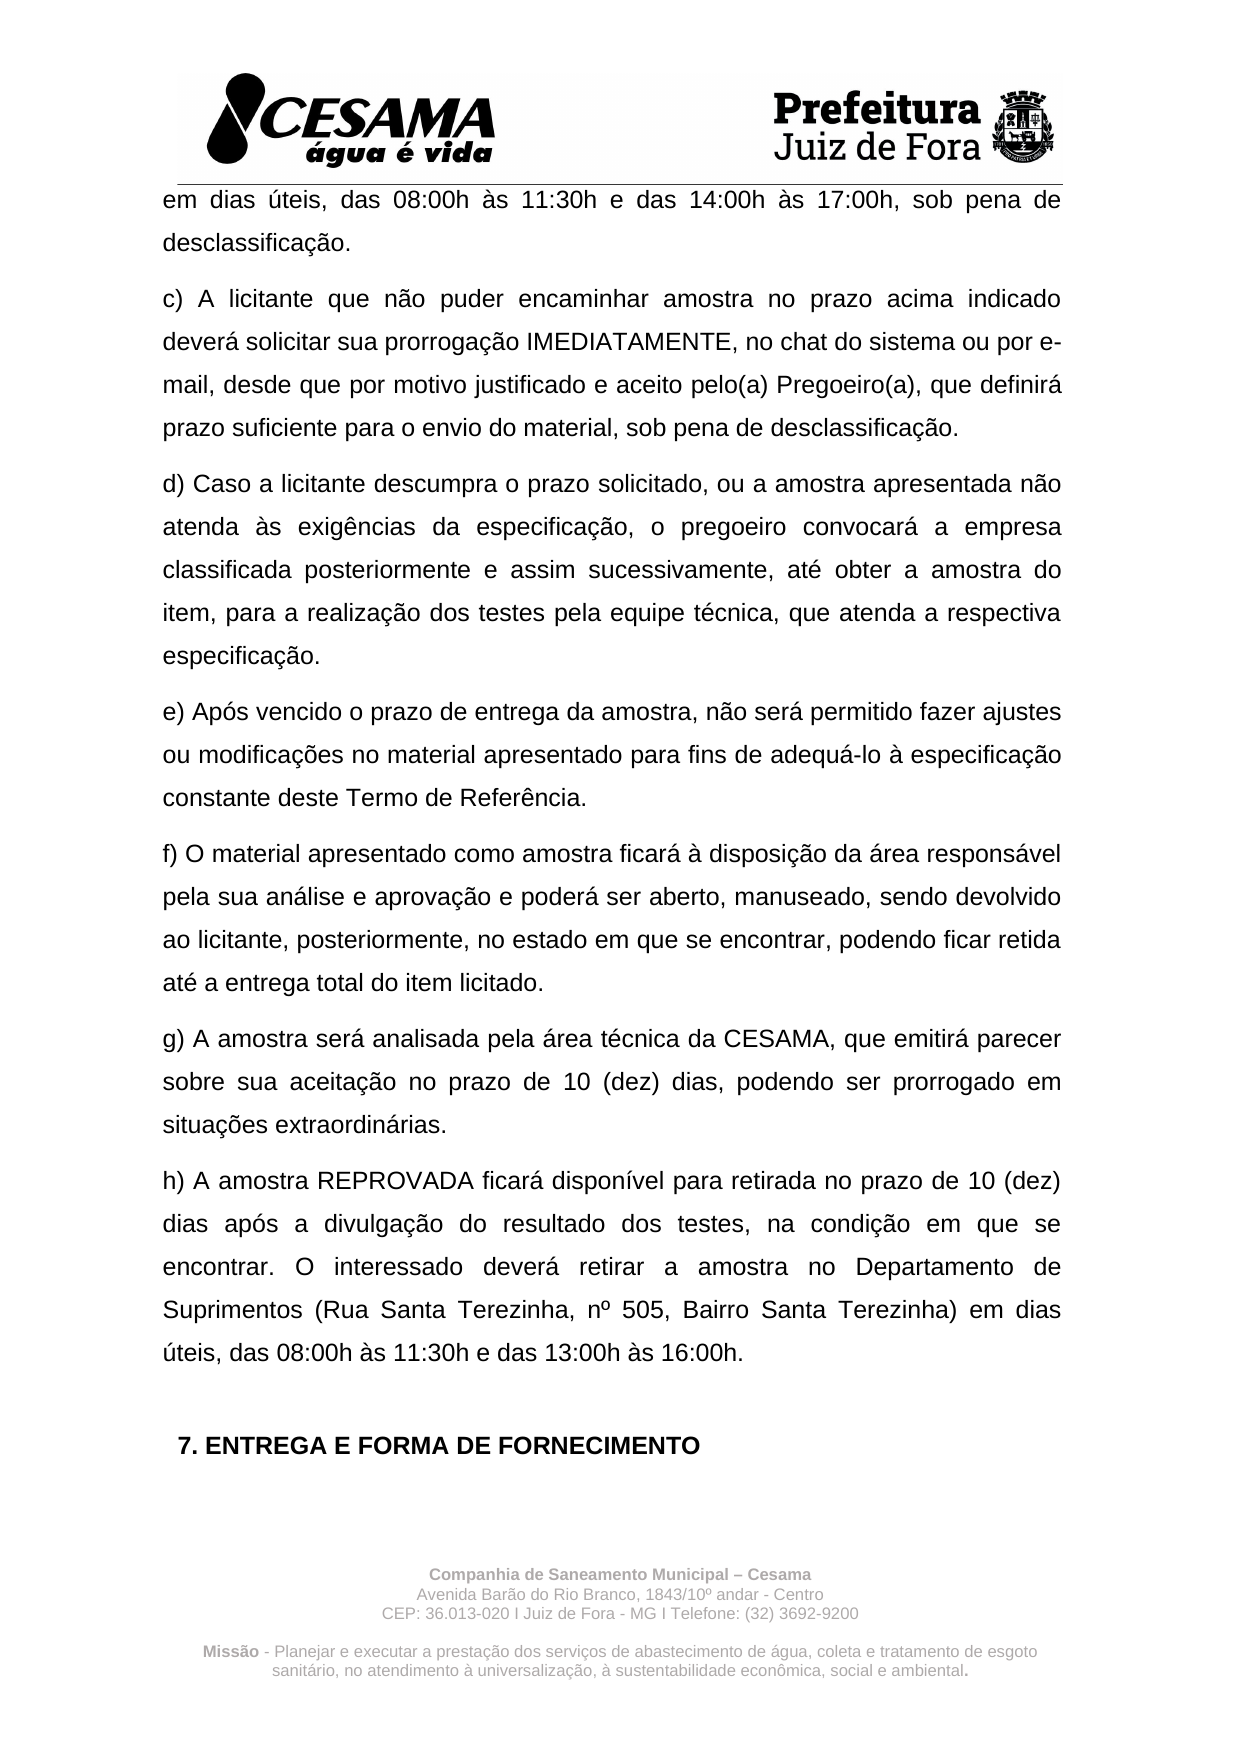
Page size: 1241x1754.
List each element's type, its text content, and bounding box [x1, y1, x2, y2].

text h) A amostra REPROVADA ficará disponível para retirada no prazo de 10 (dez) dias após a divulgação do resultado dos testes, na condição em que se encontrar. O interessado deverá retirar a amostra no Departamento de Suprimentos (Rua Santa Terezinha, nº 505, Bairro Santa Terezinha) em dias úteis, das 08:00h às 11:30h e das 13:00h às 16:00h. [162, 1166, 1063, 1367]
text g) A amostra será analisada pela área técnica da CESAMA, que emitirá parecer sobre sua aceitação no prazo de 10 (dez) dias, podendo ser prorrogado em situações extraordinárias. [162, 1024, 1063, 1139]
picture [177, 73, 1063, 185]
text c) A licitante que não puder encaminhar amostra no prazo acima indicado deverá solicitar sua prorrogação IMEDIATAMENTE, no chat do sistema ou por e-mail, desde que por motivo justificado e aceito pelo(a) Pregoeiro(a), que definirá prazo suficiente para o envio do material, sob pena de desclassificação. [162, 284, 1063, 442]
text f) O material apresentado como amostra ficará à disposição da área responsável pela sua análise e aprovação e poderá ser aberto, manuseado, sendo devolvido ao licitante, posteriormente, no estado em que se encontrar, podendo ficar retida até a entrega total do item licitado. [162, 839, 1063, 997]
text 7. ENTREGA E FORMA DE FORNECIMENTO [177, 1431, 1063, 1460]
text e) Após vencido o prazo de entrega da amostra, não será permitido fazer ajustes ou modificações no material apresentado para fins de adequá-lo à especificação constante deste Termo de Referência. [162, 697, 1063, 812]
text d) Caso a licitante descumpra o prazo solicitado, ou a amostra apresentada não atenda às exigências da especificação, o pregoeiro convocará a empresa classificada posteriormente e assim sucessivamente, até obter a amostra do item, para a realização dos testes pela equipe técnica, que atenda a respectiva especificação. [162, 469, 1063, 670]
